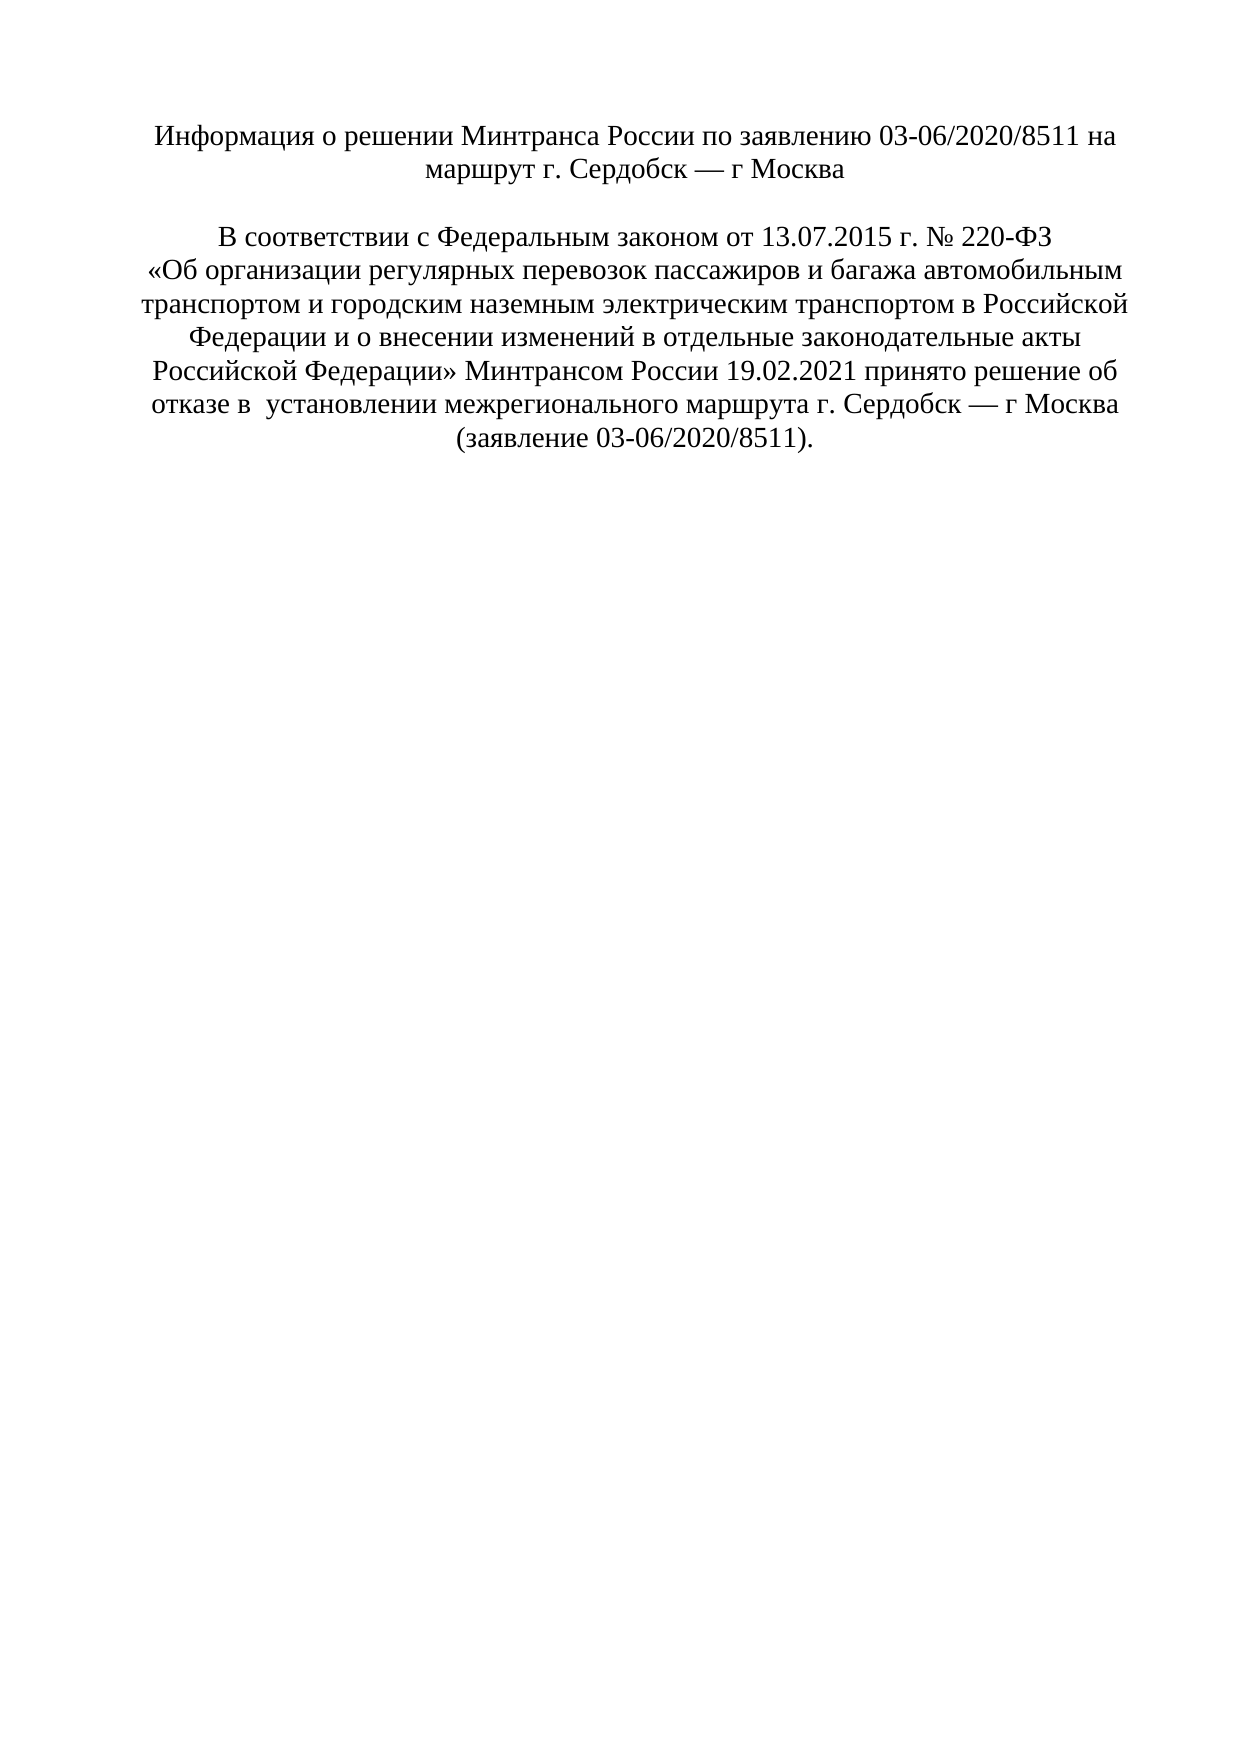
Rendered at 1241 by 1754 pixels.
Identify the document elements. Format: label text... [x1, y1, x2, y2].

text Информация о решении Минтранса России по заявлению 03-06/2020/8511 на маршрут г. Сердобск — г Москва [118, 118, 1152, 185]
text В соответствии с Федеральным законом от 13.07.2015 г. № 220-ФЗ «Об организации регулярных перевозок пассажиров и багажа автомобильным транспортом и городским наземным электрическим транспортом в Российской Федерации и о внесении изменений в отдельные законодательные акты Российской Федерации» Минтрансом России 19.02.2021 принято решение об отказе в установлении межрегионального маршрута г. Сердобск — г Москва (заявление 03-06/2020/8511). [118, 219, 1152, 453]
